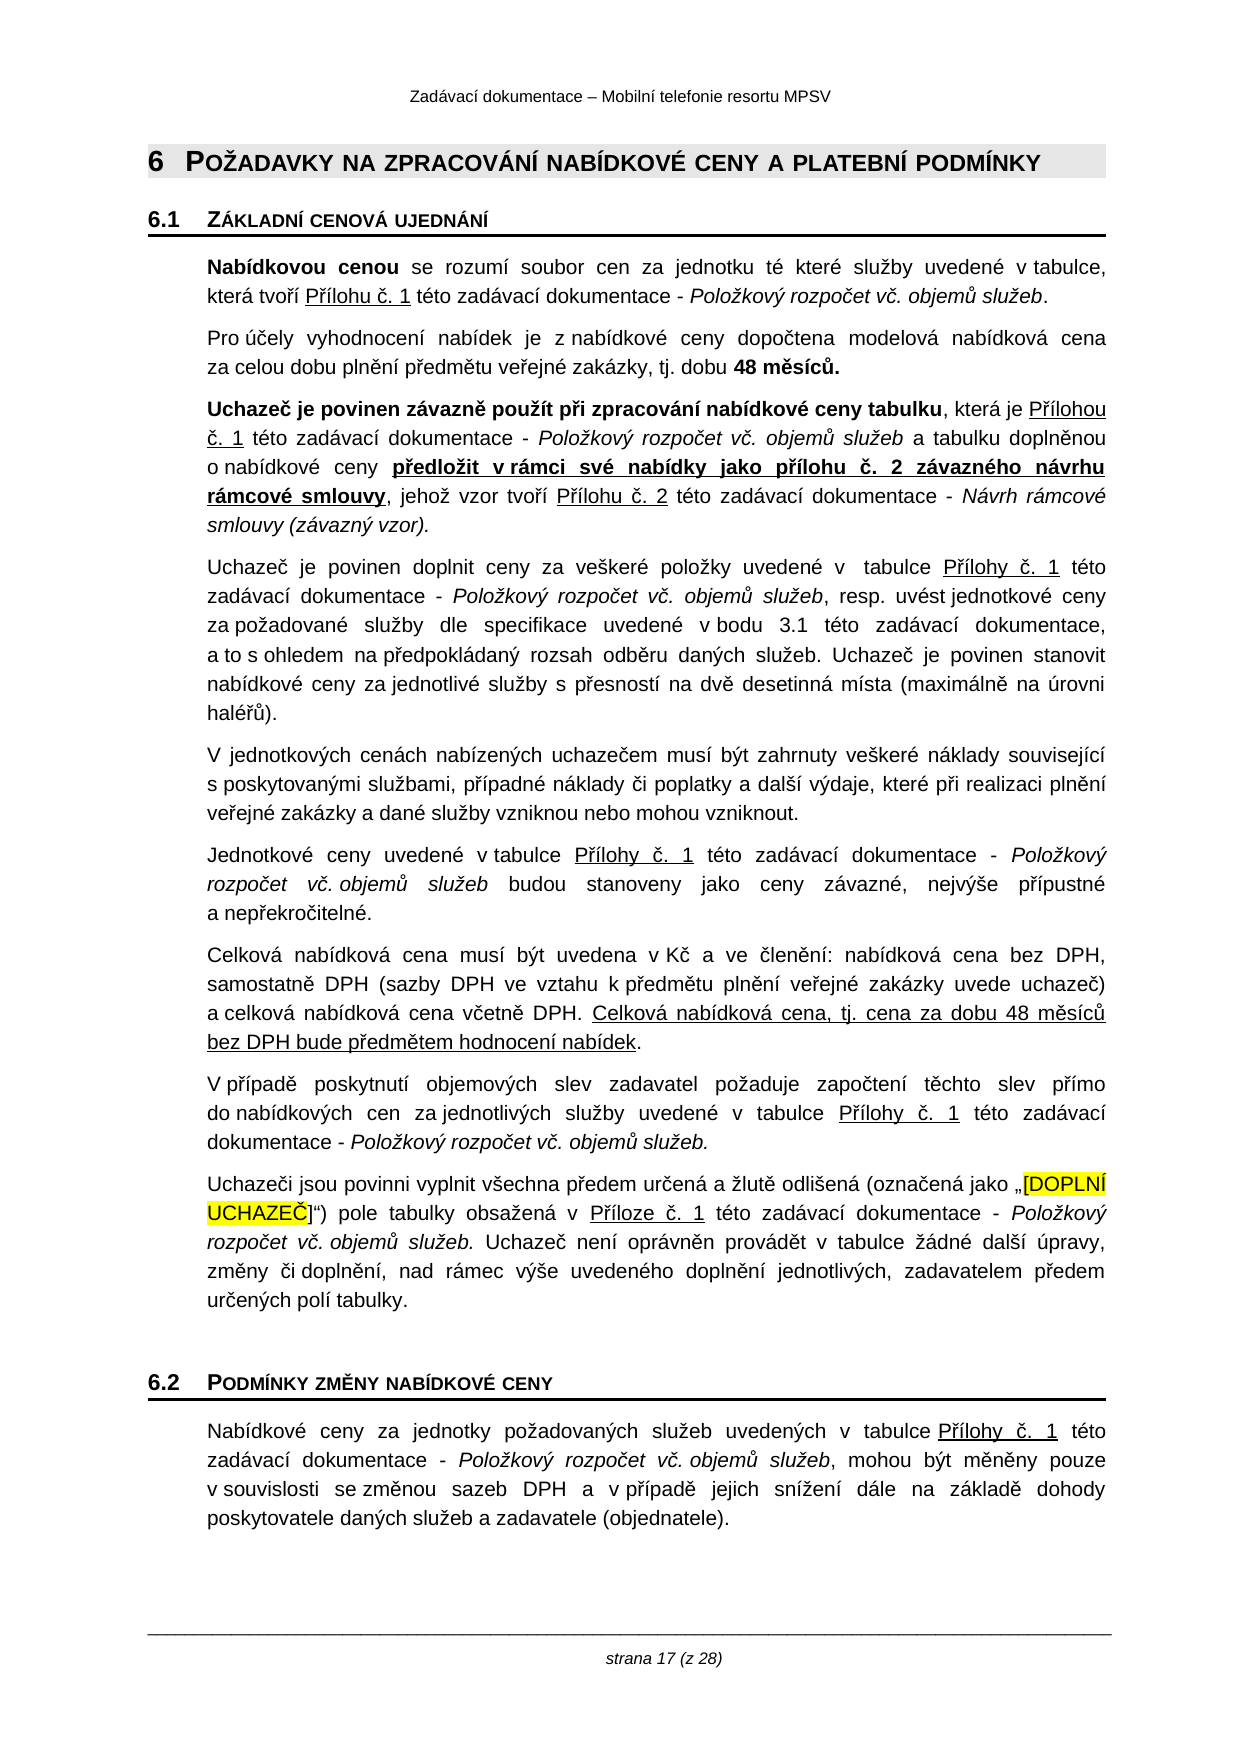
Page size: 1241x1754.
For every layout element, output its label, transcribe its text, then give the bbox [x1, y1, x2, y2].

text Uchazeč je povinen závazně použít při zpracování nabídkové ceny tabulku, která je Přílohou č. 1 této zadávací dokumentace - Položkový rozpočet vč. objemů služeb a tabulku doplněnou o nabídkové ceny předložit v rámci své nabídky jako přílohu č. 2 závazného návrhu rámcové smlouvy, jehož vzor tvoří Přílohu č. 2 této zadávací dokumentace - Návrh rámcové smlouvy (závazný vzor). [207, 391, 1106, 537]
text Uchazeči jsou povinni vyplnit všechna předem určená a žlutě odlišená (označená jako „[DOPLNÍ UCHAZEČ]“) pole tabulky obsažená v Příloze č. 1 této zadávací dokumentace - Položkový rozpočet vč. objemů služeb. Uchazeč není oprávněn provádět v tabulce žádné další úpravy, změny či doplnění, nad rámec výše uvedeného doplnění jednotlivých, zadavatelem předem určených polí tabulky. [207, 1166, 1106, 1312]
text Celková nabídková cena musí být uvedena v Kč a ve členění: nabídková cena bez DPH, samostatně DPH (sazby DPH ve vztahu k předmětu plnění veřejné zakázky uvede uchazeč) a celková nabídková cena včetně DPH. Celková nabídková cena, tj. cena za dobu 48 měsíců bez DPH bude předmětem hodnocení nabídek. [207, 937, 1106, 1054]
text V jednotkových cenách nabízených uchazečem musí být zahrnuty veškeré náklady související s poskytovanými službami, případné náklady či poplatky a další výdaje, které při realizaci plnění veřejné zakázky a dané služby vzniknou nebo mohou vzniknout. [207, 737, 1106, 825]
text Nabídkové ceny za jednotky požadovaných služeb uvedených v tabulce Přílohy č. 1 této zadávací dokumentace - Položkový rozpočet vč. objemů služeb, mohou být měněny pouze v souvislosti se změnou sazeb DPH a v případě jejich snížení dále na základě dohody poskytovatele daných služeb a zadavatele (objednatele). [207, 1413, 1106, 1530]
text Pro účely vyhodnocení nabídek je z nabídkové ceny dopočtena modelová nabídková cena za celou dobu plnění předmětu veřejné zakázky, tj. dobu 48 měsíců. [207, 321, 1106, 379]
text Uchazeč je povinen doplnit ceny za veškeré položky uvedené v tabulce Přílohy č. 1 této zadávací dokumentace - Položkový rozpočet vč. objemů služeb, resp. uvést jednotkové ceny za požadované služby dle specifikace uvedené v bodu 3.1 této zadávací dokumentace, a to s ohledem na předpokládaný rozsah odběru daných služeb. Uchazeč je povinen stanovit nabídkové ceny za jednotlivé služby s přesností na dvě desetinná místa (maximálně na úrovni haléřů). [207, 550, 1106, 725]
text V případě poskytnutí objemových slev zadavatel požaduje započtení těchto slev přímo do nabídkových cen za jednotlivých služby uvedené v tabulce Přílohy č. 1 této zadávací dokumentace - Položkový rozpočet vč. objemů služeb. [207, 1066, 1106, 1154]
text Jednotkové ceny uvedené v tabulce Přílohy č. 1 této zadávací dokumentace - Položkový rozpočet vč. objemů služeb budou stanoveny jako ceny závazné, nejvýše přípustné a nepřekročitelné. [207, 837, 1106, 925]
text Nabídkovou cenou se rozumí soubor cen za jednotku té které služby uvedené v tabulce, která tvoří Přílohu č. 1 této zadávací dokumentace - Položkový rozpočet vč. objemů služeb. [207, 250, 1106, 308]
subtitle Požadavky na zpracování nabídkové ceny a platební podmínky [148, 144, 1106, 178]
subtitle Podmínky změny nabídkové ceny [148, 1366, 1106, 1398]
subtitle Základní cenová ujednání [148, 203, 1106, 234]
